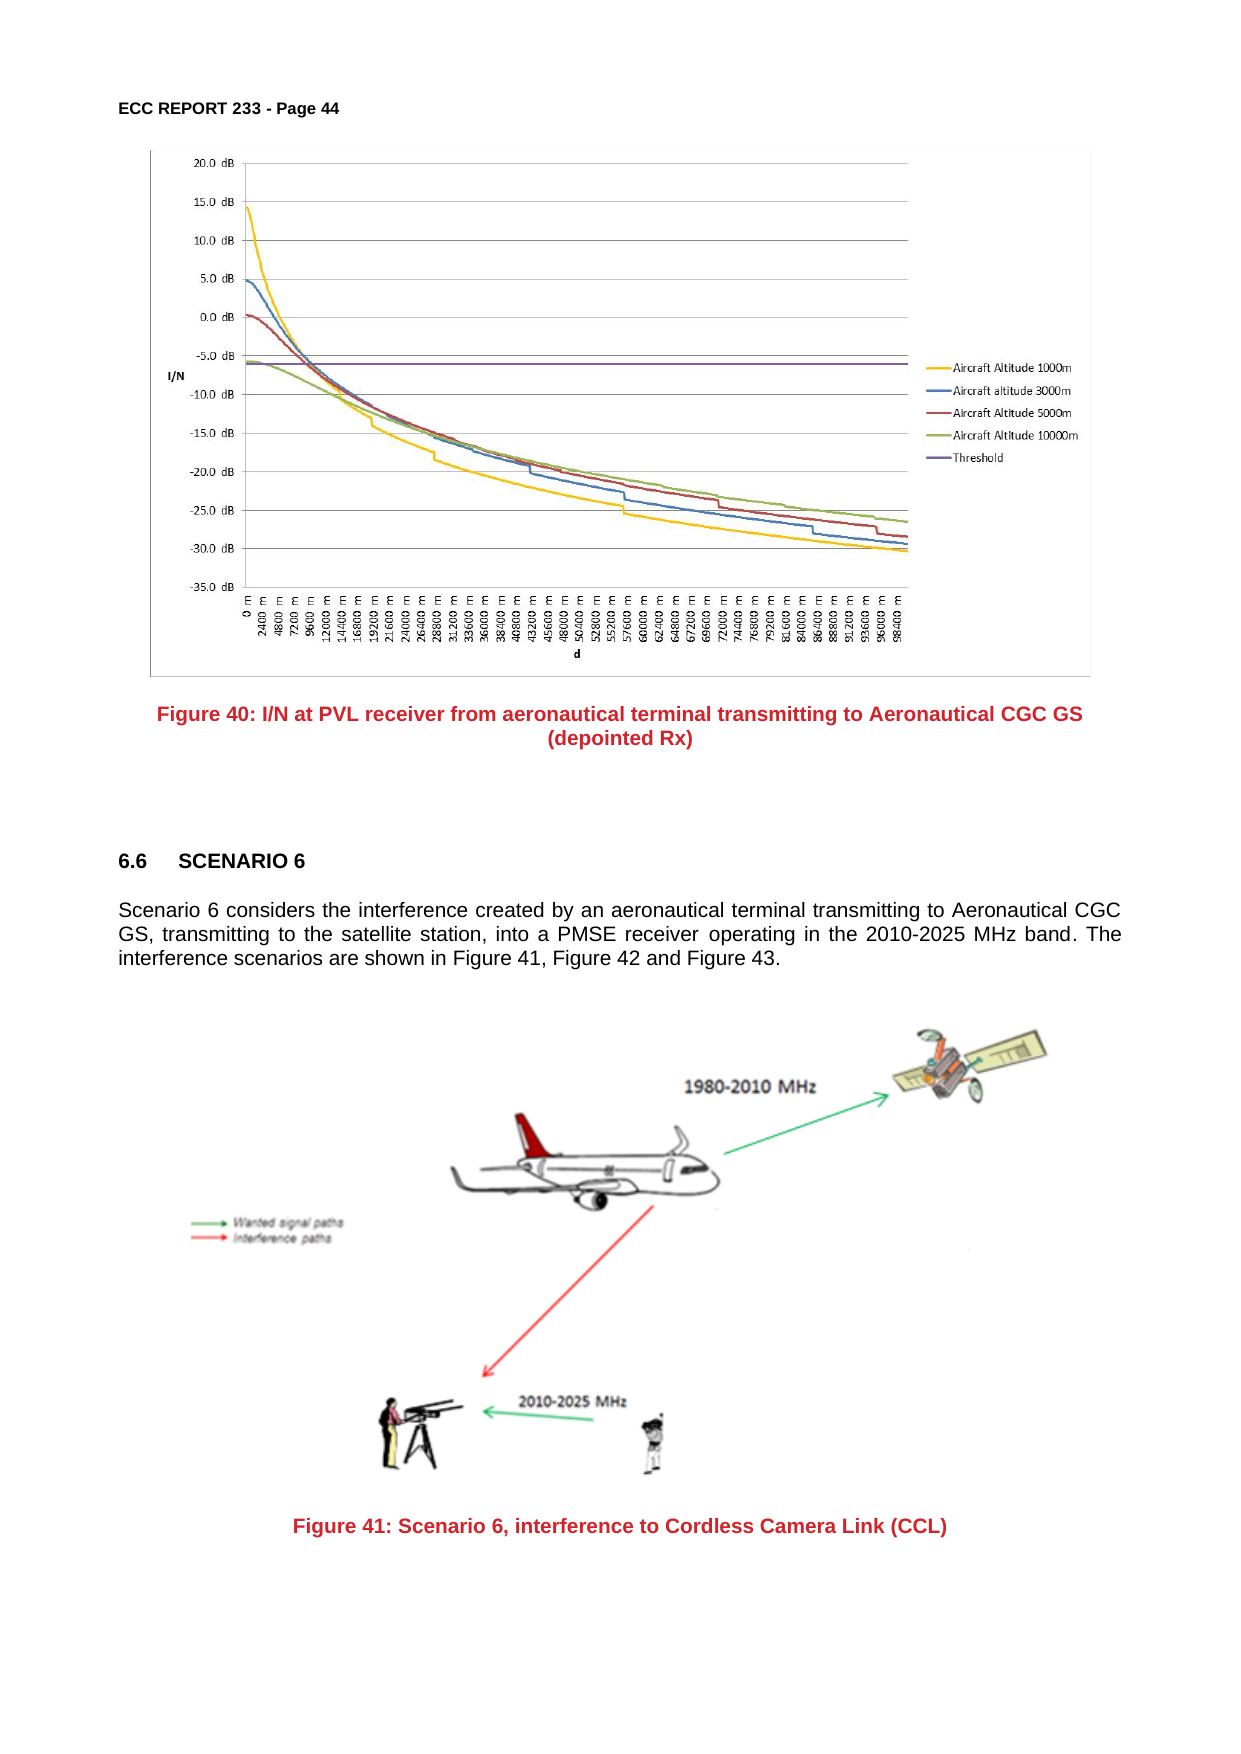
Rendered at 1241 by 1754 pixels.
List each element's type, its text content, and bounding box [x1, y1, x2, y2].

text Scenario 6 considers the interference created by an aeronautical terminal transmitting to Aeronautical CGC GS, transmitting to the satellite station, into a PMSE receiver operating in the 2010-2025 MHz band. The interference scenarios are shown in Figure 41, Figure 42 and Figure 43. [118, 898, 1122, 969]
text Figure 41: Scenario 6, interference to Cordless Camera Link (CCL) [118, 1514, 1122, 1538]
picture [150, 150, 1091, 677]
picture [182, 994, 1058, 1490]
text Figure 40: I/N at PVL receiver from aeronautical terminal transmitting to Aeronautical CGC GS (depointed Rx) [118, 702, 1122, 750]
subtitle Scenario 6 [118, 849, 1122, 873]
